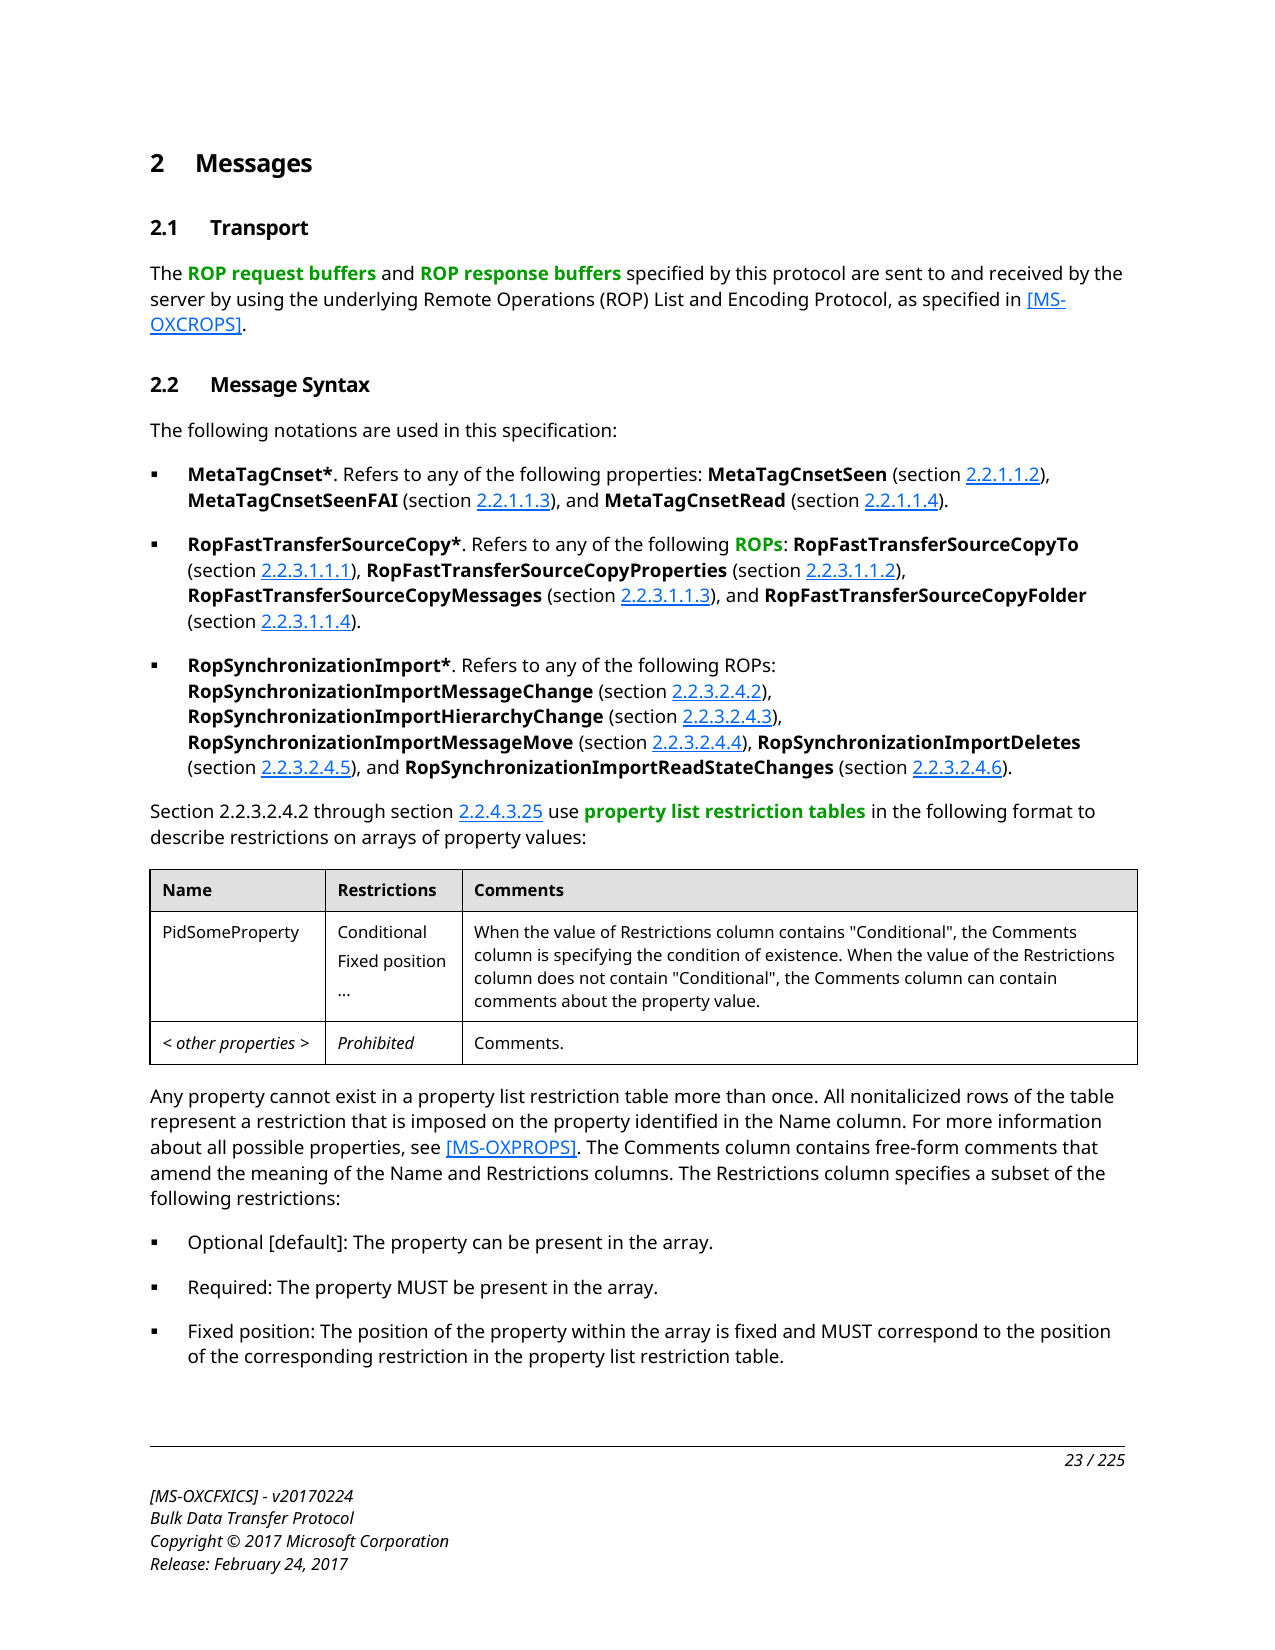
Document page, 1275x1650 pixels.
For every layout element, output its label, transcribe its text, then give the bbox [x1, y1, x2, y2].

subtitle Message Syntax [150, 370, 1125, 399]
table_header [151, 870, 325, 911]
text Section 2.2.3.2.4.2 through section 2.2.4.3.25 use property list restriction tables in the following format to describe restrictions on arrays of property values: [150, 799, 1125, 850]
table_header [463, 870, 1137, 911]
list RopSynchronizationImport*. Refers to any of the following ROPs: RopSynchronizationImportMessageChange (section 2.2.3.2.4.2), RopSynchronizationImportHierarchyChange (section 2.2.3.2.4.3), RopSynchronizationImportMessageMove (section 2.2.3.2.4.4), RopSynchronizationImportDeletes (section 2.2.3.2.4.5), and RopSynchronizationImportReadStateChanges (section 2.2.3.2.4.6). [150, 652, 1125, 780]
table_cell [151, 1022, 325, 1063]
list RopFastTransferSourceCopy*. Refers to any of the following ROPs: RopFastTransferSourceCopyTo (section 2.2.3.1.1.1), RopFastTransferSourceCopyProperties (section 2.2.3.1.1.2), RopFastTransferSourceCopyMessages (section 2.2.3.1.1.3), and RopFastTransferSourceCopyFolder (section 2.2.3.1.1.4). [150, 532, 1125, 634]
subtitle Messages [150, 146, 1125, 180]
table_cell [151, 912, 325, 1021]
list Optional [default]: The property can be present in the array. [150, 1230, 1125, 1255]
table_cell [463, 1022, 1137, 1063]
text The ROP request buffers and ROP response buffers specified by this protocol are sent to and received by the server by using the underlying Remote Operations (ROP) List and Encoding Protocol, as specified in [MS-OXCROPS]. [150, 260, 1125, 337]
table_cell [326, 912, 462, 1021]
text The following notations are used in this specification: [150, 417, 1125, 443]
list MetaTagCnset*. Refers to any of the following properties: MetaTagCnsetSeen (section 2.2.1.1.2), MetaTagCnsetSeenFAI (section 2.2.1.1.3), and MetaTagCnsetRead (section 2.2.1.1.4). [150, 462, 1125, 513]
list Fixed position: The position of the property within the array is fixed and MUST correspond to the position of the corresponding restriction in the property list restriction table. [150, 1318, 1125, 1369]
subtitle Transport [150, 213, 1125, 242]
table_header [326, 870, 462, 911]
list Required: The property MUST be present in the array. [150, 1274, 1125, 1299]
text Any property cannot exist in a property list restriction table more than once. All nonitalicized rows of the table represent a restriction that is imposed on the property identified in the Name column. For more information about all possible properties, see [MS-OXPROPS]. The Comments column contains free-form comments that amend the meaning of the Name and Restrictions columns. The Restrictions column specifies a subset of the following restrictions: [150, 1083, 1125, 1211]
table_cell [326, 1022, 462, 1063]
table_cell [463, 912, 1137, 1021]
